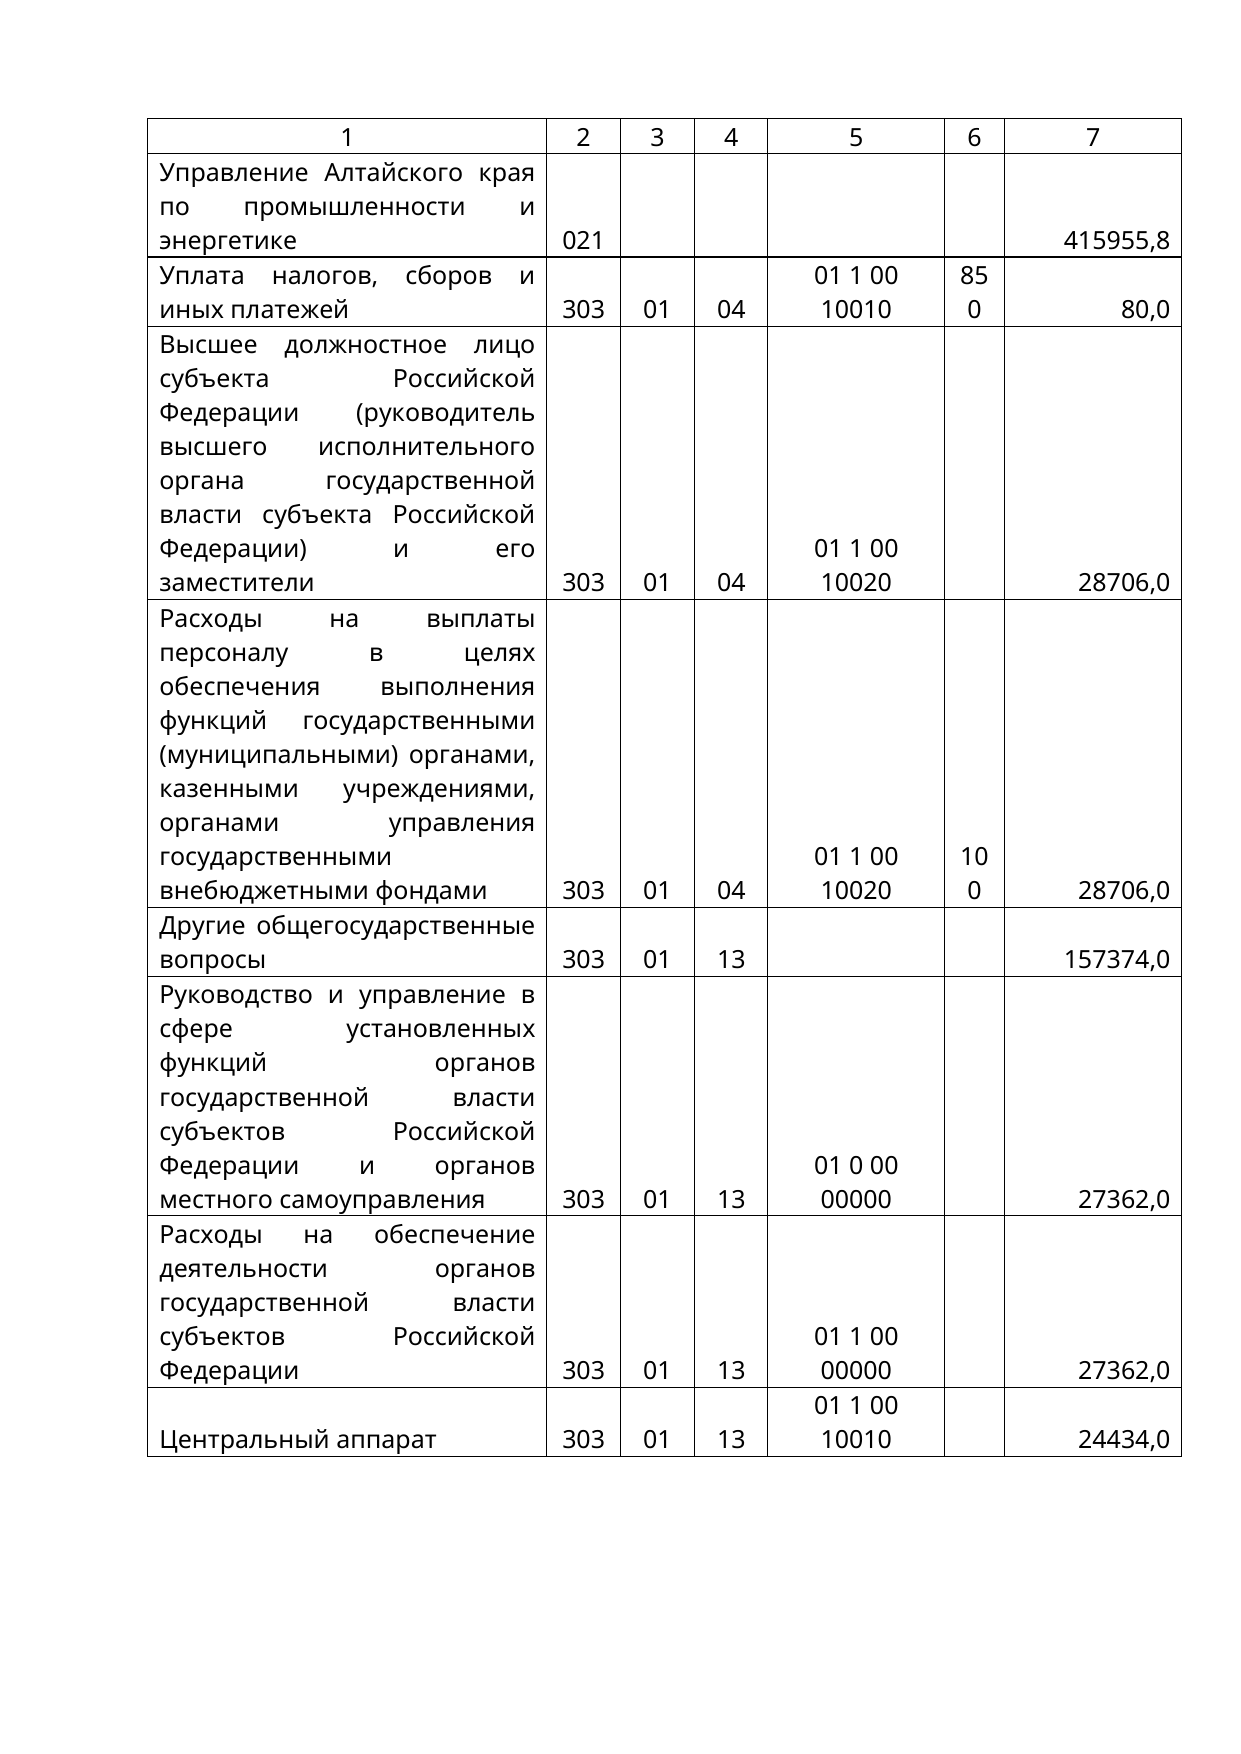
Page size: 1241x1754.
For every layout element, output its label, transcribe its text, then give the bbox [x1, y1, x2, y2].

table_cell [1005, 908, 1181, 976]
table_header 2 [547, 119, 620, 153]
table_cell 415955,8 [1005, 154, 1181, 256]
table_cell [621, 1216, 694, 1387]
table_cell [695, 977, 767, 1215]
table_header 6 [945, 119, 1004, 153]
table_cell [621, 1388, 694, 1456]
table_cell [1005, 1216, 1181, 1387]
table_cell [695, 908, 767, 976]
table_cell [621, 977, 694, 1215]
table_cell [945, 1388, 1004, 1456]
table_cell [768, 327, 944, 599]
table_cell [768, 154, 944, 256]
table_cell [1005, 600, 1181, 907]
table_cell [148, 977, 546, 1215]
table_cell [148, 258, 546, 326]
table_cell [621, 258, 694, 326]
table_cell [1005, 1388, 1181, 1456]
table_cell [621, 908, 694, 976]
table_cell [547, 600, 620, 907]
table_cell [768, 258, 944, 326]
table_cell 021 [547, 154, 620, 256]
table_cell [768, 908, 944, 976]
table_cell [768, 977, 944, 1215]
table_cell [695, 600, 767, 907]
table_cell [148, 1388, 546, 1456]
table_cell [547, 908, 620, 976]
table_header 5 [768, 119, 944, 153]
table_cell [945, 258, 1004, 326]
table_header 4 [695, 119, 767, 153]
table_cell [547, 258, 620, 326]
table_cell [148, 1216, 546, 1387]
table_header 1 [148, 119, 546, 153]
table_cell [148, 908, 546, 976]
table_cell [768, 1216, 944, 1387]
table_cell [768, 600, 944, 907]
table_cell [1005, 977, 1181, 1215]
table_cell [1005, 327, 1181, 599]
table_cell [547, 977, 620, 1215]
table_cell [621, 154, 694, 256]
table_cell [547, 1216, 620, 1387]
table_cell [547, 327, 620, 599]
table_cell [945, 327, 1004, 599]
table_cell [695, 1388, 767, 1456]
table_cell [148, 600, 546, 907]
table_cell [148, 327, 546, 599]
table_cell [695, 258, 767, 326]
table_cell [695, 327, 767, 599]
table_cell Управление Алтайского края по промышленности и энергетике [148, 154, 546, 256]
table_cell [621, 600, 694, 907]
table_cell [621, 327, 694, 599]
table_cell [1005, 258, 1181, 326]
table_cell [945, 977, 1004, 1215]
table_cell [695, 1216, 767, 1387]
table_header 7 [1005, 119, 1181, 153]
table_cell [695, 154, 767, 256]
table_cell [945, 154, 1004, 256]
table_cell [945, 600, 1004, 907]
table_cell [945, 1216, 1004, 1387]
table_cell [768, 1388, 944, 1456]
table_header 3 [621, 119, 694, 153]
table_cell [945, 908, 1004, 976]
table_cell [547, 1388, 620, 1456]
